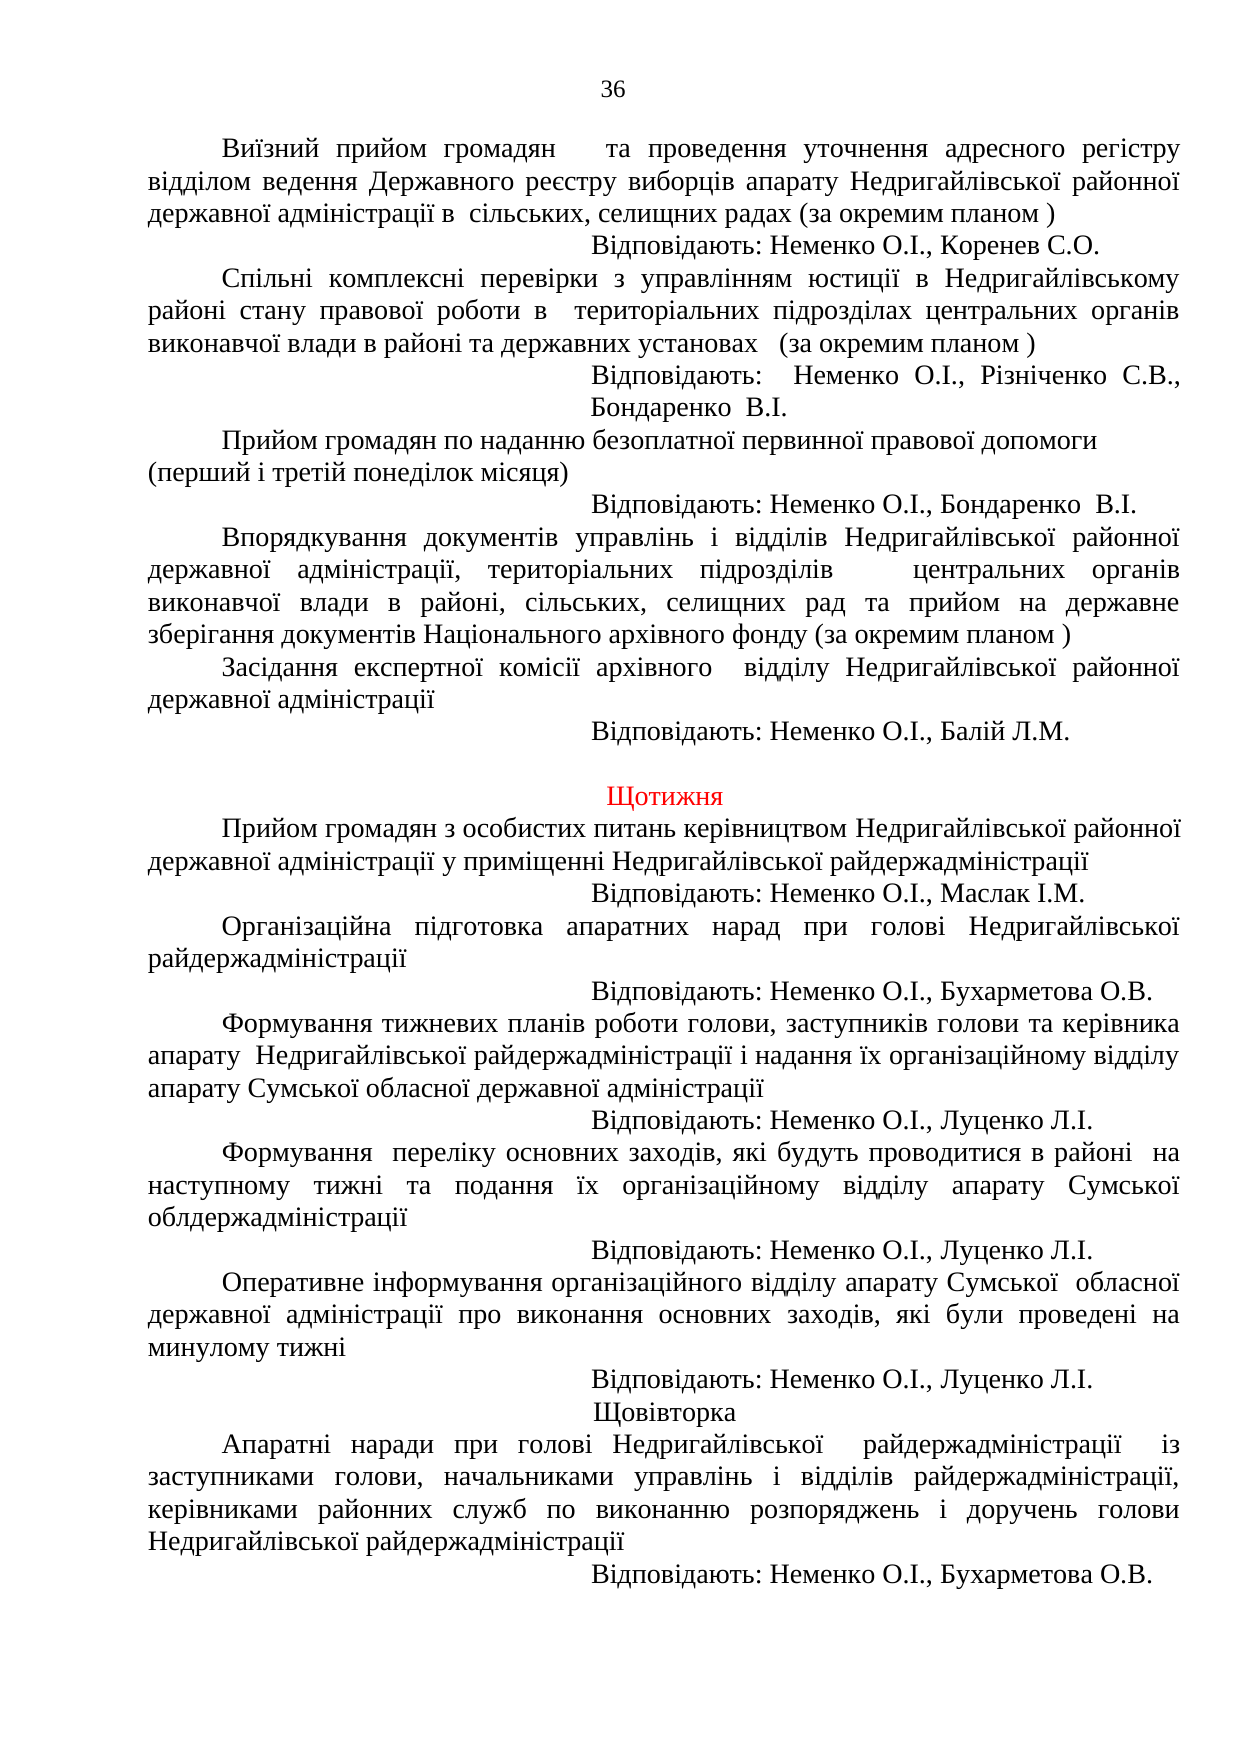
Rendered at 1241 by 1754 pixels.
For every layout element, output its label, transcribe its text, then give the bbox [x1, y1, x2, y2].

text Відповідають: Неменко О.І., Луценко Л.І. [148, 1103, 1181, 1136]
text Виїзний прийом громадян та проведення уточнення адресного регістру відділом ведення Державного реєстру виборців апарату Недригайлівської районної державної адміністрації в сільських, селищних радах (за окремим планом ) [148, 131, 1181, 228]
text Впорядкування документів управлінь і відділів Недригайлівської районної державної адміністрації, територіальних підрозділів центральних органів виконавчої влади в районі, сільських, селищних рад та прийом на державне зберігання документів Національного архівного фонду (за окремим планом ) [148, 520, 1181, 649]
text Відповідають: Неменко О.І., Луценко Л.І. [148, 1362, 1181, 1395]
text Відповідають: Неменко О.І., Бухарметова О.В. [148, 1557, 1181, 1589]
text Відповідають: Неменко О.І., Луценко Л.І. [148, 1233, 1181, 1265]
text Формування переліку основних заходів, які будуть проводитися в районі на наступному тижні та подання їх організаційному відділу апарату Сумської облдержадміністрації [148, 1136, 1181, 1233]
text (перший і третій понеділок місяця) [148, 455, 1181, 488]
text Спільні комплексні перевірки з управлінням юстиції в Недригайлівському районі стану правової роботи в територіальних підрозділах центральних органів виконавчої влади в районі та державних установах (за окремим планом ) [148, 261, 1181, 358]
text Відповідають: Неменко О.І., Різніченко С.В., Бондаренко В.І. [590, 358, 1181, 423]
text Формування тижневих планів роботи голови, заступників голови та керівника апарату Недригайлівської райдержадміністрації і надання їх організаційному відділу апарату Сумської обласної державної адміністрації [148, 1006, 1181, 1103]
text Організаційна підготовка апаратних нарад при голові Недригайлівської райдержадміністрації [148, 909, 1181, 973]
subtitle Щовівторка [148, 1395, 1181, 1427]
text Відповідають: Неменко О.І., Бондаренко В.І. [148, 488, 1181, 520]
text Засідання експертної комісії архівного відділу Недригайлівської районної державної адміністрації [148, 649, 1181, 714]
text Відповідають: Неменко О.І., Балій Л.М. [148, 714, 1181, 747]
text Щотижня [148, 779, 1181, 812]
text Відповідають: Неменко О.І., Маслак І.М. [154, 876, 1181, 909]
text Відповідають: Неменко О.І., Бухарметова О.В. [154, 973, 1181, 1006]
subtitle Апаратні наради при голові Недригайлівської райдержадміністрації із заступниками голови, начальниками управлінь і відділів райдержадміністрації, керівниками районних служб по виконанню розпоряджень і доручень голови Недригайлівської райдержадміністрації [148, 1427, 1181, 1557]
text Прийом громадян по наданню безоплатної первинної правової допомоги [221, 423, 1181, 455]
text Оперативне інформування організаційного відділу апарату Сумської обласної державної адміністрації про виконання основних заходів, які були проведені на минулому тижні [148, 1265, 1181, 1362]
text Прийом громадян з особистих питань керівництвом Недригайлівської районної державної адміністрації у приміщенні Недригайлівської райдержадміністрації [148, 812, 1181, 876]
text Відповідають: Неменко О.І., Коренев С.О. [148, 228, 1181, 261]
